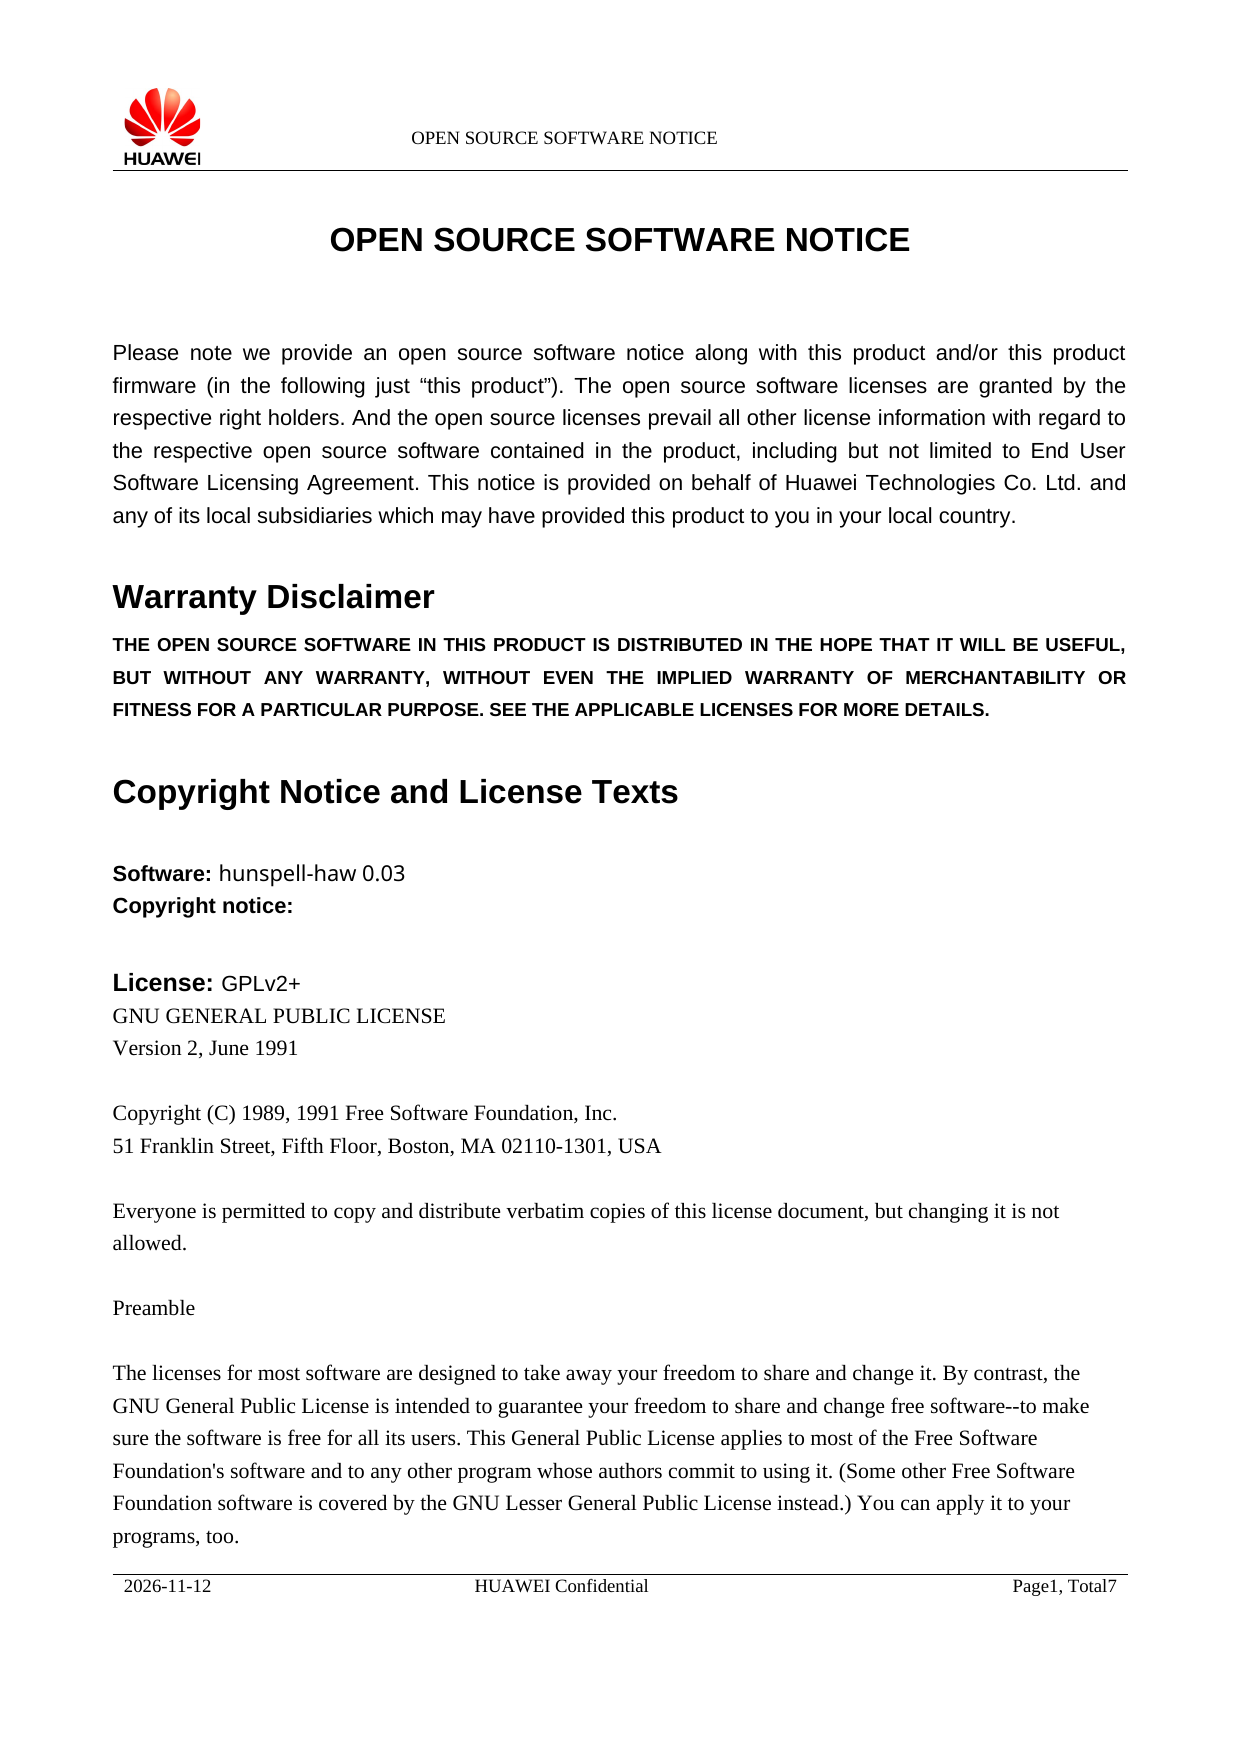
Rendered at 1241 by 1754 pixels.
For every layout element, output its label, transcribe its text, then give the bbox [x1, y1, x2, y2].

text The open source software in this product is distributed in the hope that it will be useful, but WITHOUT ANY WARRANTY, without even the implied warranty of MERCHANTABILITY or FITNESS FOR A PARTICULAR PURPOSE. See the applicable licenses for more details. [112, 629, 1128, 726]
text Please note we provide an open source software notice along with this product and/or this product firmware (in the following just “this product”). The open source software licenses are granted by the respective right holders. And the open source licenses prevail all other license information with regard to the respective open source software contained in the product, including but not limited to End User Software Licensing Agreement. This notice is provided on behalf of Huawei Technologies Co. Ltd. and any of its local subsidiaries which may have provided this product to you in your local country. [112, 336, 1128, 531]
picture [124, 88, 201, 165]
text Copyright notice: [112, 889, 1128, 921]
text OPEN SOURCE SOFTWARE NOTICE [112, 206, 1128, 271]
text Copyright Notice and License Texts [112, 759, 1128, 824]
title Software: hunspell-haw 0.03 [112, 856, 1128, 889]
text License: GPLv2+ [112, 966, 1128, 999]
text Warranty Disclaimer [112, 564, 1128, 629]
